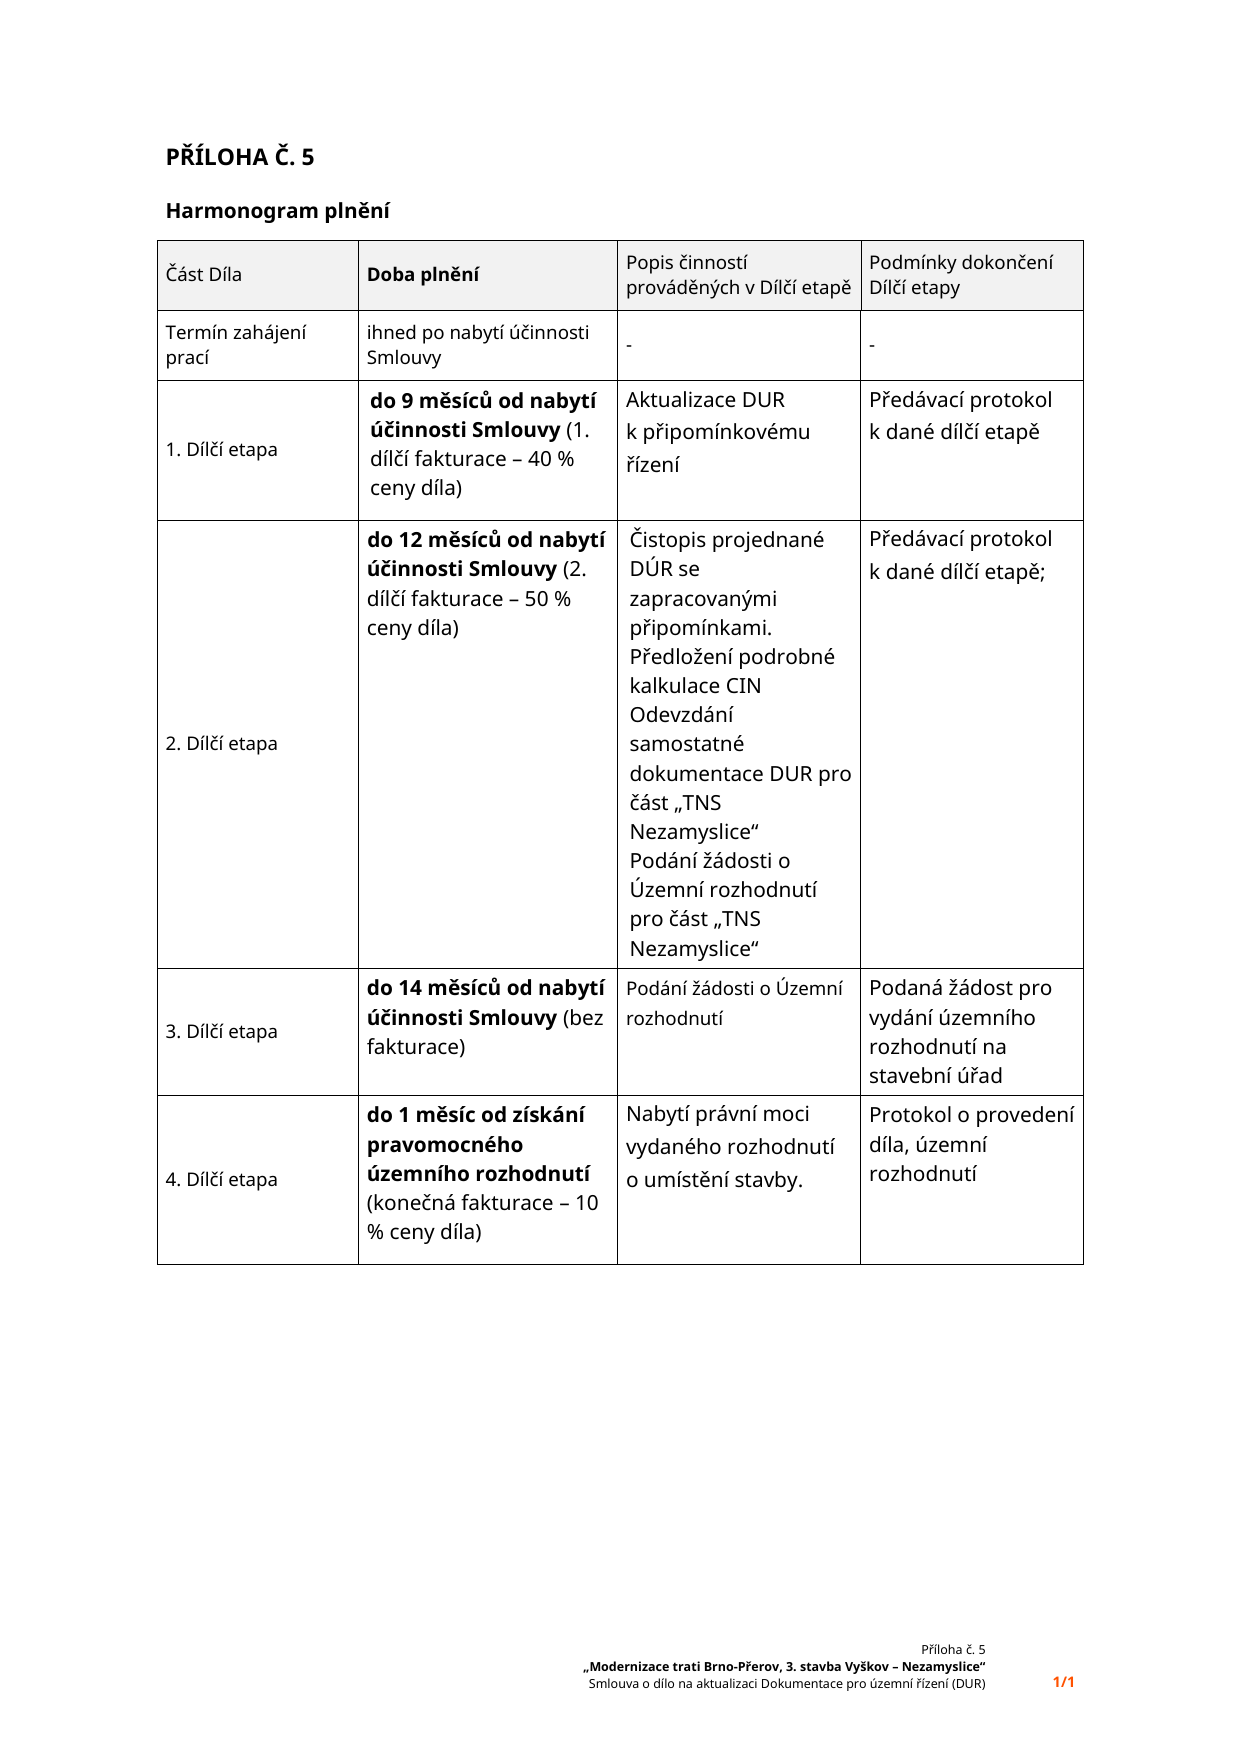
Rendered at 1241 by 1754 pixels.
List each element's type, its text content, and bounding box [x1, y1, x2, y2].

table_cell ihned po nabytí účinnosti Smlouvy [359, 311, 617, 380]
table_cell 3. Dílčí etapa [158, 969, 358, 1095]
table_cell do 14 měsíců od nabytí účinnosti Smlouvy (bez fakturace) [359, 969, 617, 1095]
table_cell Předávací protokol k dané dílčí etapě; [861, 521, 1083, 968]
text Příloha č. 5 [165, 141, 1075, 173]
table_cell Nabytí právní moci vydaného rozhodnutí o umístění stavby. [618, 1096, 860, 1264]
table_cell 4. Dílčí etapa [158, 1096, 358, 1264]
table_cell Podání žádosti o Územní rozhodnutí [618, 969, 860, 1095]
table_cell - [861, 311, 1083, 380]
table_cell Termín zahájení prací [158, 311, 358, 380]
table_cell Podaná žádost pro vydání územního rozhodnutí na stavební úřad [861, 969, 1083, 1095]
table_cell Protokol o provedení díla, územní rozhodnutí [861, 1096, 1083, 1264]
table_header Doba plnění [359, 241, 617, 310]
table_cell do 9 měsíců od nabytí účinnosti Smlouvy (1. dílčí fakturace – 40 % ceny díla) [359, 381, 617, 520]
table_header Část Díla [158, 241, 358, 310]
table_cell - [618, 311, 860, 380]
table_cell Aktualizace DUR k připomínkovému řízení [618, 381, 860, 520]
table_cell 2. Dílčí etapa [158, 521, 358, 968]
table_cell do 12 měsíců od nabytí účinnosti Smlouvy (2. dílčí fakturace – 50 % ceny díla) [359, 521, 617, 968]
table_cell do 1 měsíc od získání pravomocného územního rozhodnutí (konečná fakturace – 10 % ceny díla) [359, 1096, 617, 1264]
table_cell Čistopis projednané DÚR se zapracovanými připomínkami. Předložení podrobné kalkulace CIN Odevzdání samostatné dokumentace DUR pro část „TNS Nezamyslice“ Podání žádosti o Územní rozhodnutí pro část „TNS Nezamyslice“ [618, 521, 860, 968]
table_cell 1. Dílčí etapa [158, 381, 358, 520]
table_cell Předávací protokol k dané dílčí etapě [861, 381, 1083, 520]
table_header Popis činností prováděných v Dílčí etapě [618, 241, 861, 310]
text Harmonogram plnění [165, 197, 1075, 225]
table_header Podmínky dokončení Dílčí etapy [862, 241, 1083, 310]
